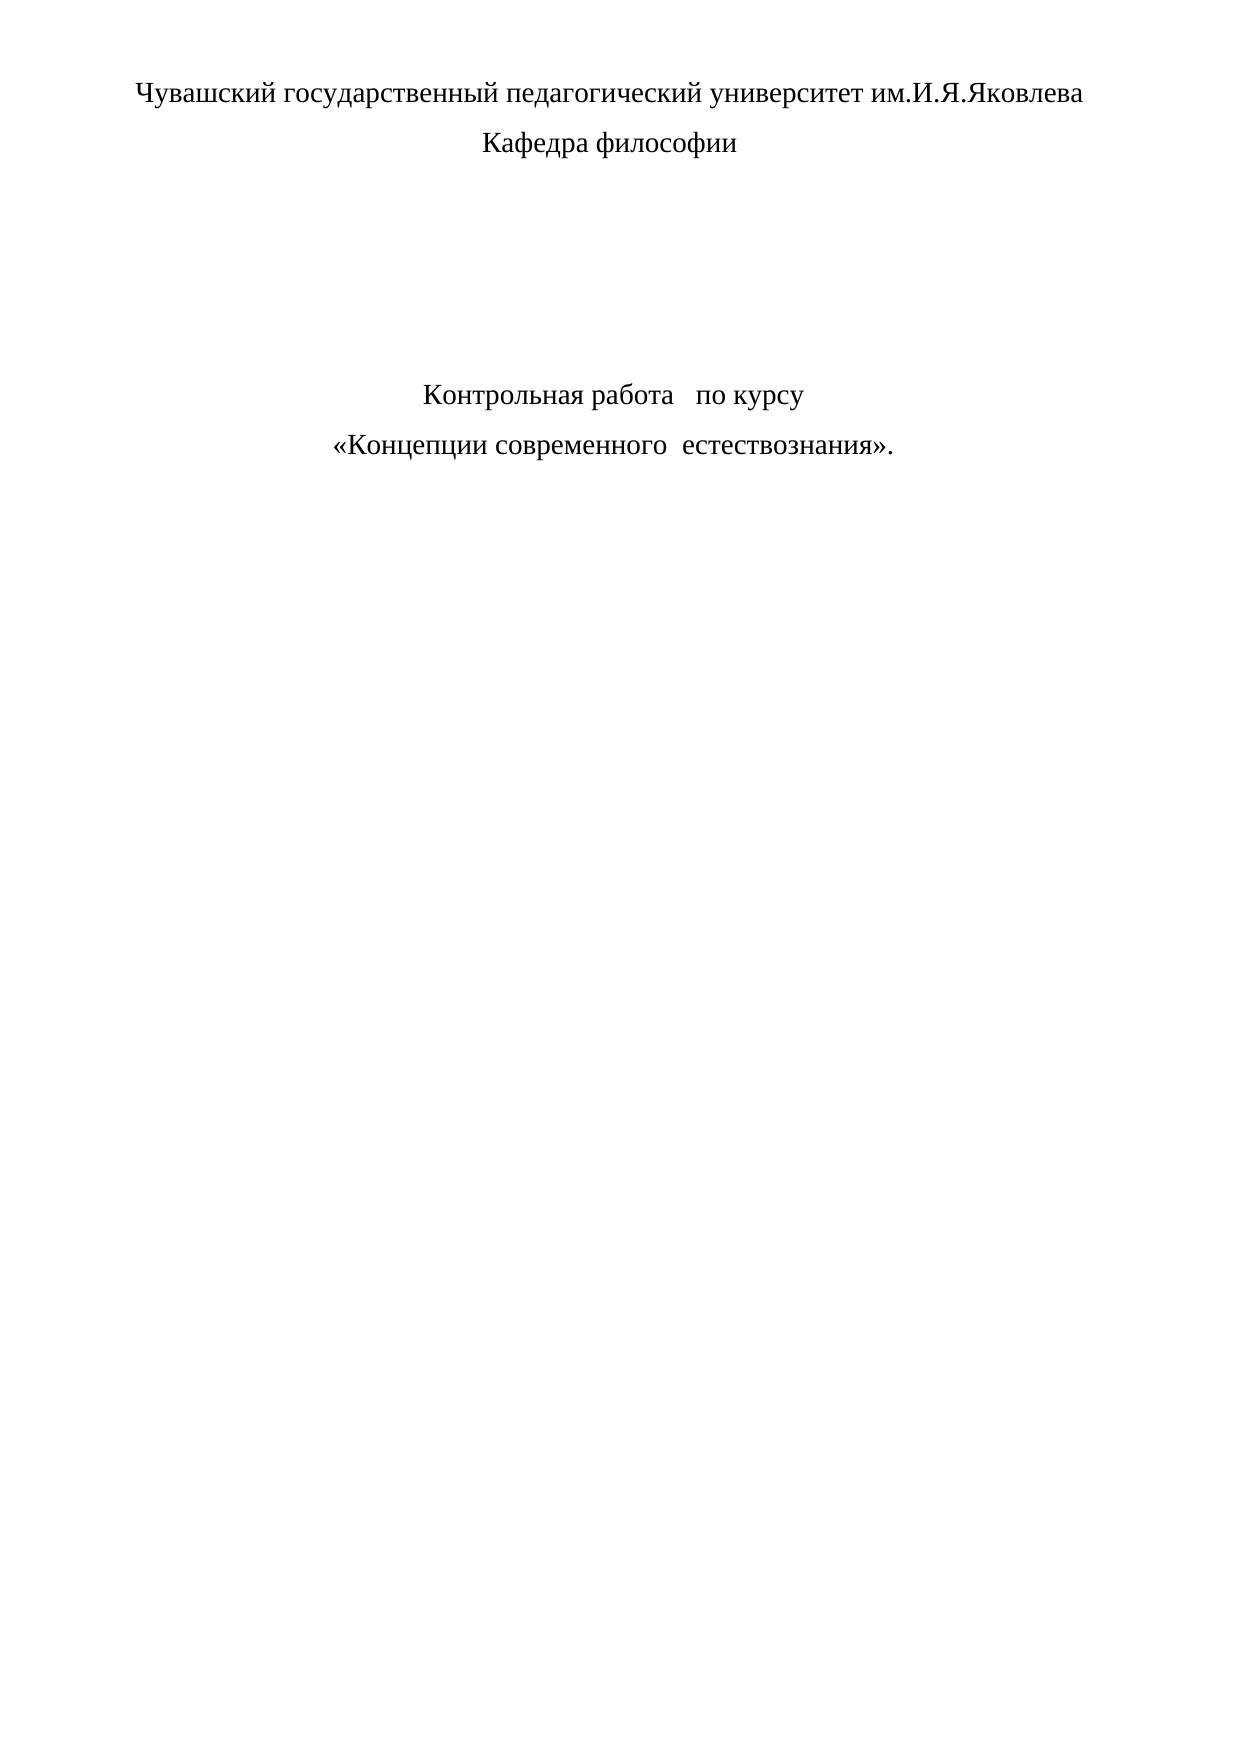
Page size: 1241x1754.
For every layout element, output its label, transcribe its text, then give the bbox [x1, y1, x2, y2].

text Кафедра философии [75, 125, 1144, 159]
text Контрольная работа по курсу [75, 377, 1152, 410]
text «Концепции современного естествознания». [75, 427, 1152, 461]
text Чувашский государственный педагогический университет им.И.Я.Яковлева [75, 75, 1144, 108]
